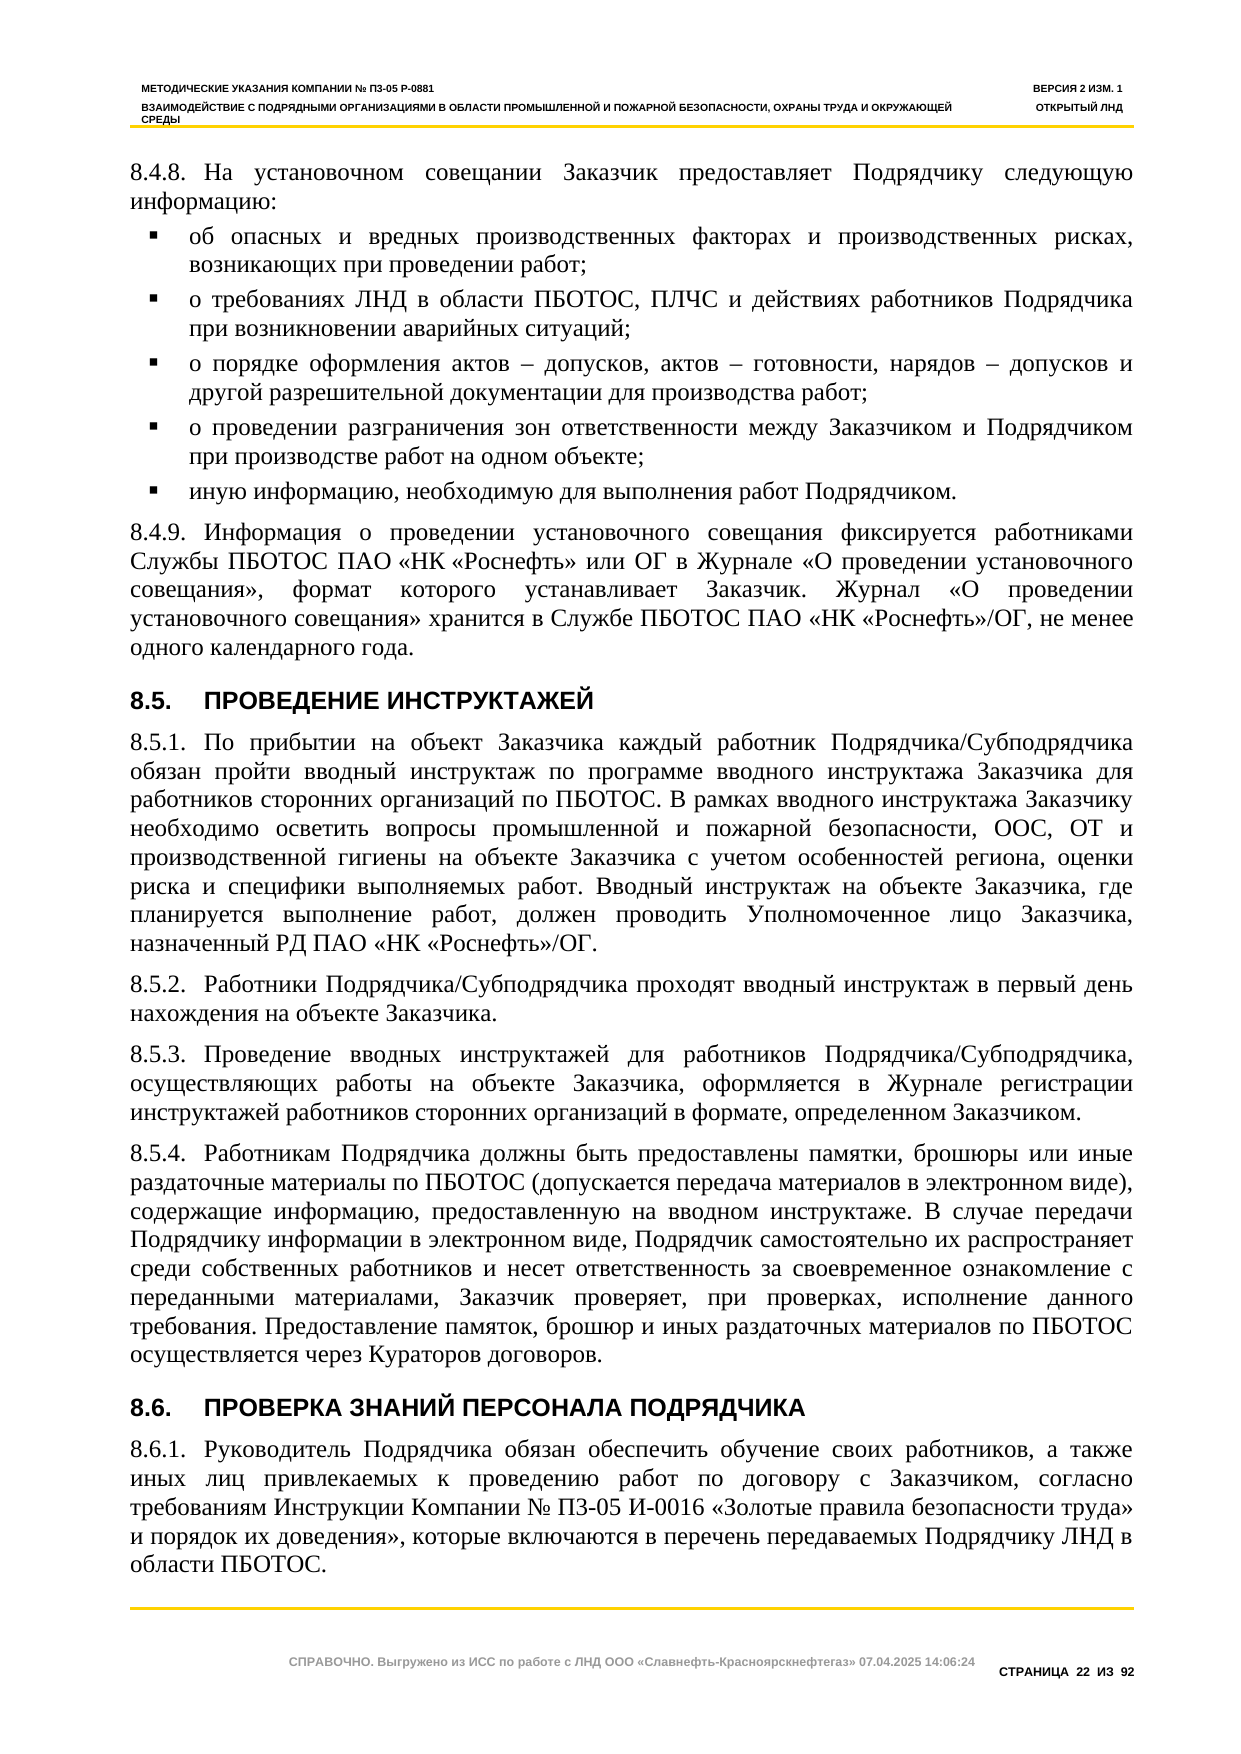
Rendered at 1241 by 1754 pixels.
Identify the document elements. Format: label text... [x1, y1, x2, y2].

list о требованиях ЛНД в области ПБОТОС, ПЛЧС и действиях работников Подрядчика при возникновении аварийных ситуаций; [148, 284, 1134, 342]
list Проведение вводных инструктажей для работников Подрядчика/Субподрядчика, осуществляющих работы на объекте Заказчика, оформляется в Журнале регистрации инструктажей работников сторонних организаций в формате, определенном Заказчиком. [130, 1039, 1134, 1126]
list Работникам Подрядчика должны быть предоставлены памятки, брошюры или иные раздаточные материалы по ПБОТОС (допускается передача материалов в электронном виде), содержащие информацию, предоставленную на вводном инструктаже. В случае передачи Подрядчику информации в электронном виде, Подрядчик самостоятельно их распространяет среди собственных работников и несет ответственность за своевременное ознакомление с переданными материалами, Заказчик проверяет, при проверках, исполнение данного требования. Предоставление памяток, брошюр и иных раздаточных материалов по ПБОТОС осуществляется через Кураторов договоров. [130, 1138, 1134, 1368]
list По прибытии на объект Заказчика каждый работник Подрядчика/Субподрядчика обязан пройти вводный инструктаж по программе вводного инструктажа Заказчика для работников сторонних организаций по ПБОТОС. В рамках вводного инструктажа Заказчику необходимо осветить вопросы промышленной и пожарной безопасности, ООС, ОТ и производственной гигиены на объекте Заказчика с учетом особенностей региона, оценки риска и специфики выполняемых работ. Вводный инструктаж на объекте Заказчика, где планируется выполнение работ, должен проводить Уполномоченное лицо Заказчика, назначенный РД ПАО «НК «Роснефть»/ОГ. [130, 727, 1134, 957]
list о порядке оформления актов – допусков, актов – готовности, нарядов – допусков и другой разрешительной документации для производства работ; [148, 348, 1134, 406]
list Руководитель Подрядчика обязан обеспечить обучение своих работников, а также иных лиц привлекаемых к проведению работ по договору с Заказчиком, согласно требованиям Инструкции Компании № П3-05 И-0016 «Золотые правила безопасности труда» и порядок их доведения», которые включаются в перечень передаваемых Подрядчику ЛНД в области ПБОТОС. [130, 1434, 1134, 1578]
list ПРОВЕДЕНИЕ ИНСТРУКТАЖЕЙ [130, 686, 1134, 714]
list ПРОВЕРКА ЗНАНИЙ ПЕРСОНАЛА ПОДРЯДЧИКА [130, 1393, 1134, 1422]
list На установочном совещании Заказчик предоставляет Подрядчику следующую информацию: [130, 157, 1134, 214]
list о проведении разграничения зон ответственности между Заказчиком и Подрядчиком при производстве работ на одном объекте; [148, 412, 1134, 469]
list об опасных и вредных производственных факторах и производственных рисках, возникающих при проведении работ; [148, 221, 1134, 278]
list Информация о проведении установочного совещания фиксируется работниками Службы ПБОТОС ПАО «НК «Роснефть» или ОГ в Журнале «О проведении установочного совещания», формат которого устанавливает Заказчик. Журнал «О проведении установочного совещания» хранится в Службе ПБОТОС ПАО «НК «Роснефть»/ОГ, не менее одного календарного года. [130, 517, 1134, 661]
list иную информацию, необходимую для выполнения работ Подрядчиком. [148, 476, 1134, 504]
list Работники Подрядчика/Субподрядчика проходят вводный инструктаж в первый день нахождения на объекте Заказчика. [130, 969, 1134, 1027]
